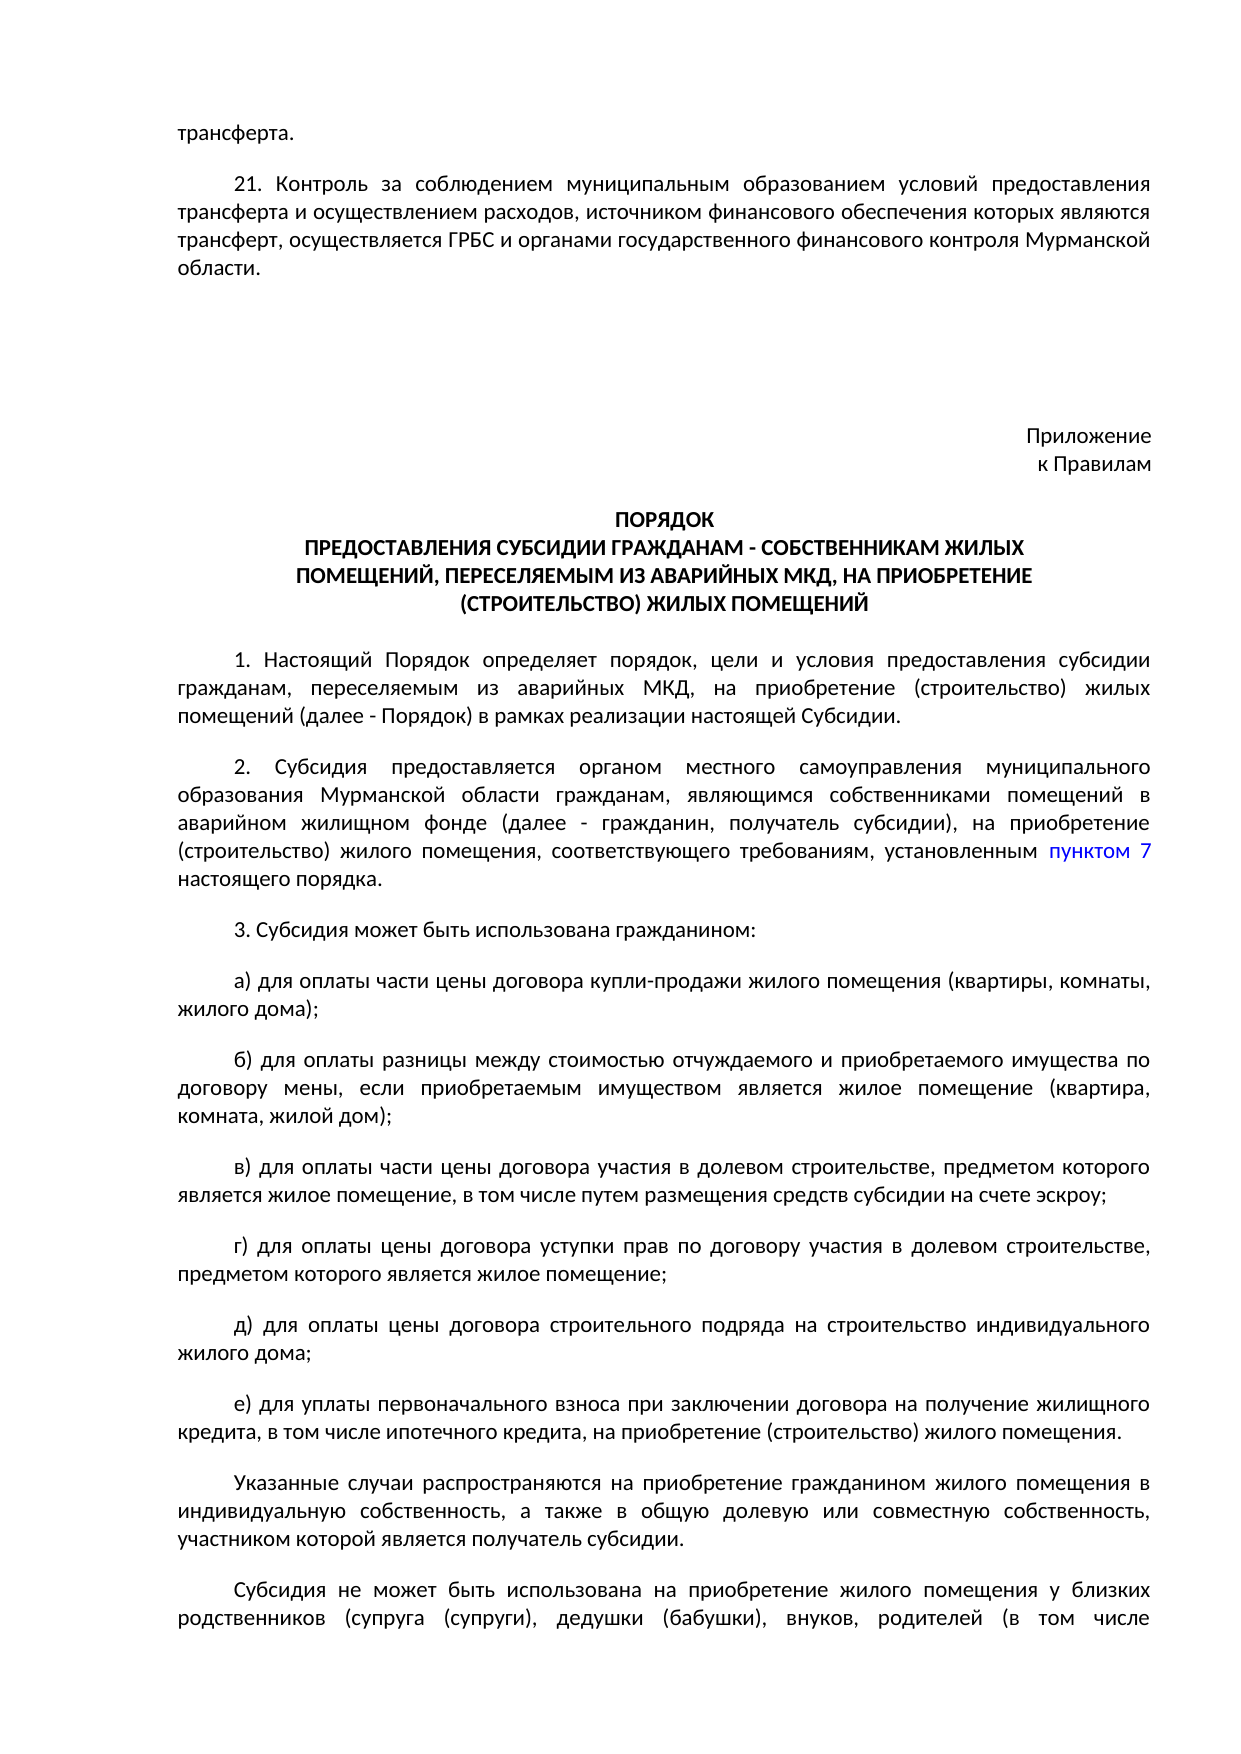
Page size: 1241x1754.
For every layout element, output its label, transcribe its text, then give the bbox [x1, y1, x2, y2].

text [177, 118, 1152, 146]
text 21. Контроль за соблюдением муниципальным образованием условий предоставления трансферта и осуществлением расходов, источником финансового обеспечения которых являются трансферт, осуществляется ГРБС и органами государственного финансового контроля Мурманской области. [177, 169, 1152, 281]
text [177, 1575, 1152, 1631]
title ПОМЕЩЕНИЙ, ПЕРЕСЕЛЯЕМЫМ ИЗ АВАРИЙНЫХ МКД, НА ПРИОБРЕТЕНИЕ [177, 561, 1152, 589]
text 1. Настоящий Порядок определяет порядок, цели и условия предоставления субсидии гражданам, переселяемым из аварийных МКД, на приобретение (строительство) жилых помещений (далее - Порядок) в рамках реализации настоящей Субсидии. [177, 645, 1152, 729]
text 3. Субсидия может быть использована гражданином: [177, 915, 1152, 943]
title ПОРЯДОК [177, 505, 1152, 533]
text 2. Субсидия предоставляется органом местного самоуправления муниципального образования Мурманской области гражданам, являющимся собственниками помещений в аварийном жилищном фонде (далее - гражданин, получатель субсидии), на приобретение (строительство) жилого помещения, соответствующего требованиям, установленным пунктом 7 настоящего порядка. [177, 752, 1152, 892]
text в) для оплаты части цены договора участия в долевом строительстве, предметом которого является жилое помещение, в том числе путем размещения средств субсидии на счете эскроу; [177, 1152, 1152, 1208]
text б) для оплаты разницы между стоимостью отчуждаемого и приобретаемого имущества по договору мены, если приобретаемым имуществом является жилое помещение (квартира, комната, жилой дом); [177, 1045, 1152, 1129]
text е) для уплаты первоначального взноса при заключении договора на получение жилищного кредита, в том числе ипотечного кредита, на приобретение (строительство) жилого помещения. [177, 1389, 1152, 1445]
text Приложение [177, 421, 1152, 449]
text а) для оплаты части цены договора купли-продажи жилого помещения (квартиры, комнаты, жилого дома); [177, 966, 1152, 1022]
title ПРЕДОСТАВЛЕНИЯ СУБСИДИИ ГРАЖДАНАМ - СОБСТВЕННИКАМ ЖИЛЫХ [177, 533, 1152, 561]
title (СТРОИТЕЛЬСТВО) ЖИЛЫХ ПОМЕЩЕНИЙ [177, 589, 1152, 617]
text Указанные случаи распространяются на приобретение гражданином жилого помещения в индивидуальную собственность, а также в общую долевую или совместную собственность, участником которой является получатель субсидии. [177, 1468, 1152, 1552]
text к Правилам [177, 449, 1152, 477]
text г) для оплаты цены договора уступки прав по договору участия в долевом строительстве, предметом которого является жилое помещение; [177, 1231, 1152, 1287]
text д) для оплаты цены договора строительного подряда на строительство индивидуального жилого дома; [177, 1310, 1152, 1366]
